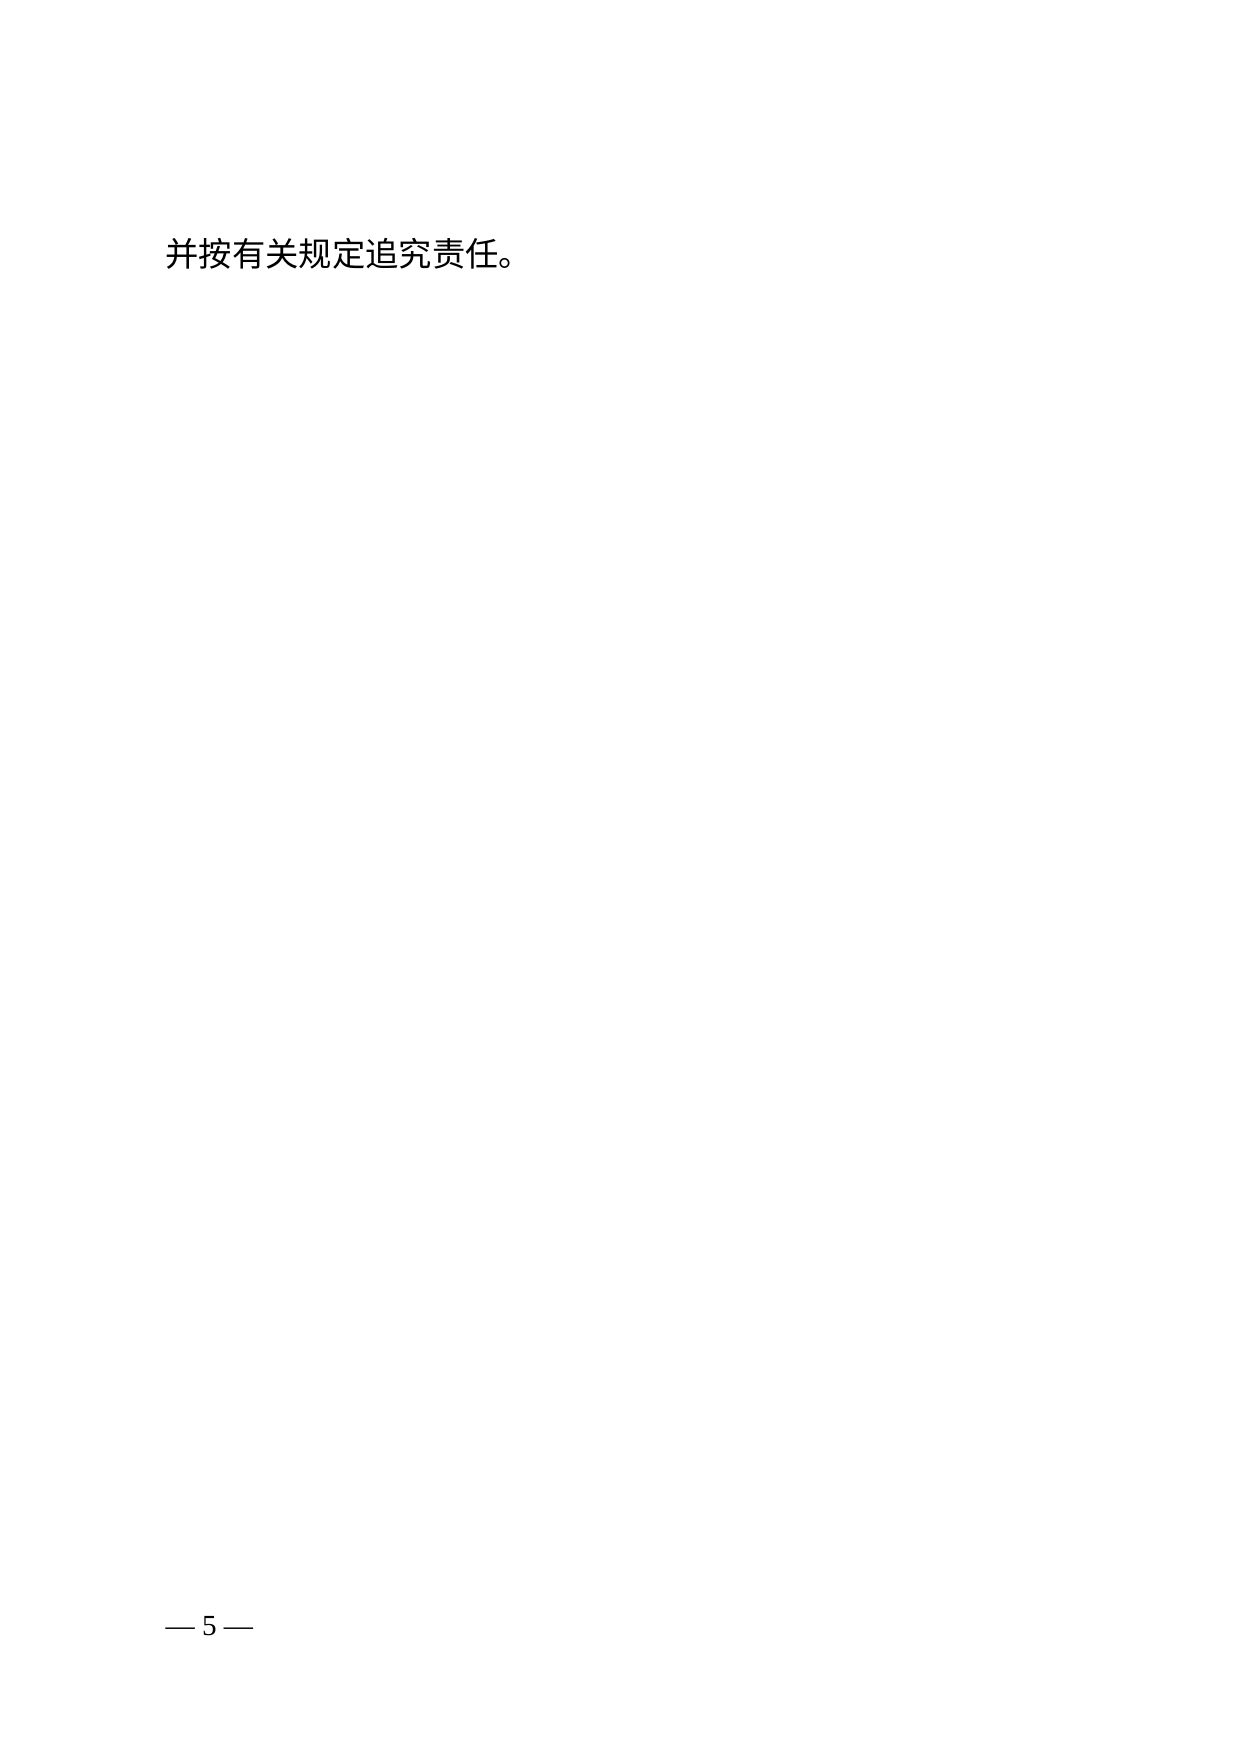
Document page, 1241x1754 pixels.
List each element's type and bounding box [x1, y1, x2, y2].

text [165, 219, 1087, 284]
